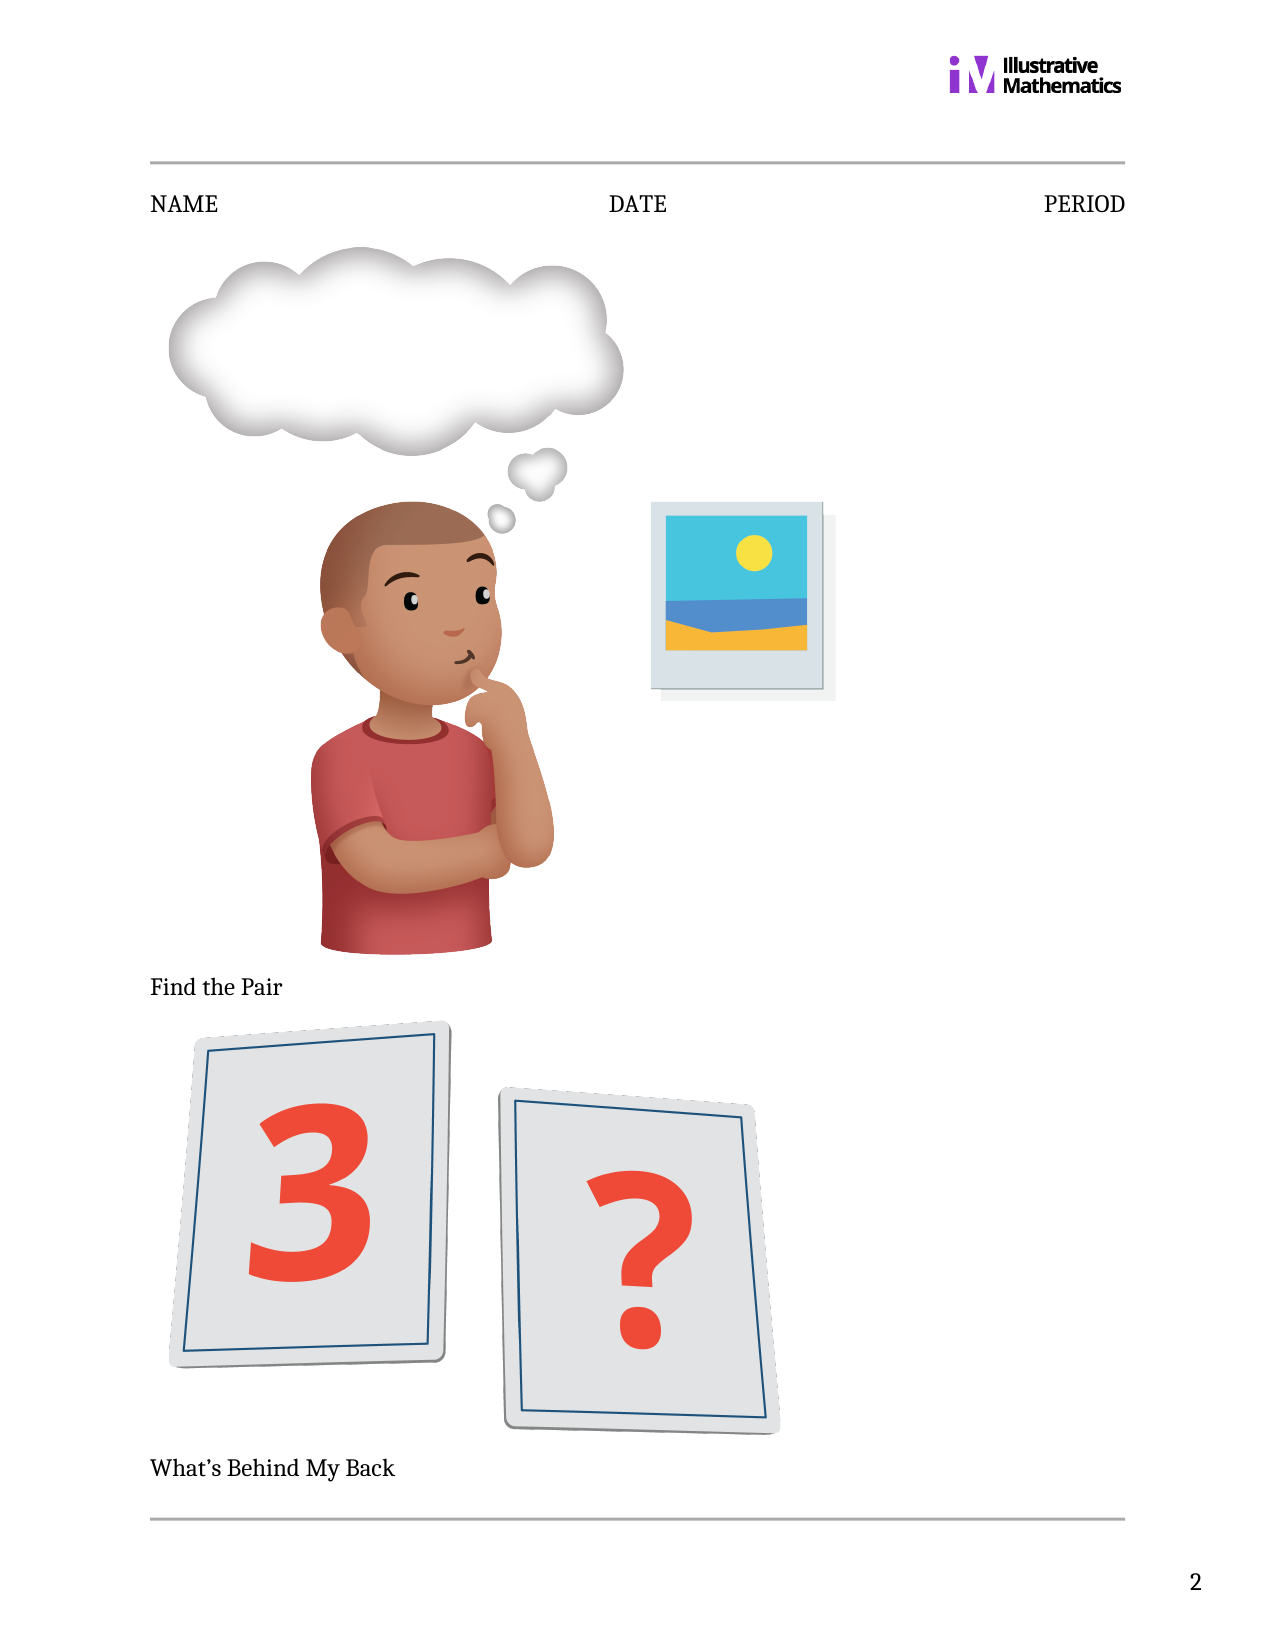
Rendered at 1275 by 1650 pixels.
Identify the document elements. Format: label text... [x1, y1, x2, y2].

text What’s Behind My Back [150, 1454, 1125, 1482]
picture [168, 247, 836, 955]
text Find the Pair [150, 973, 1125, 1002]
picture [168, 1020, 781, 1435]
picture [949, 55, 1121, 93]
